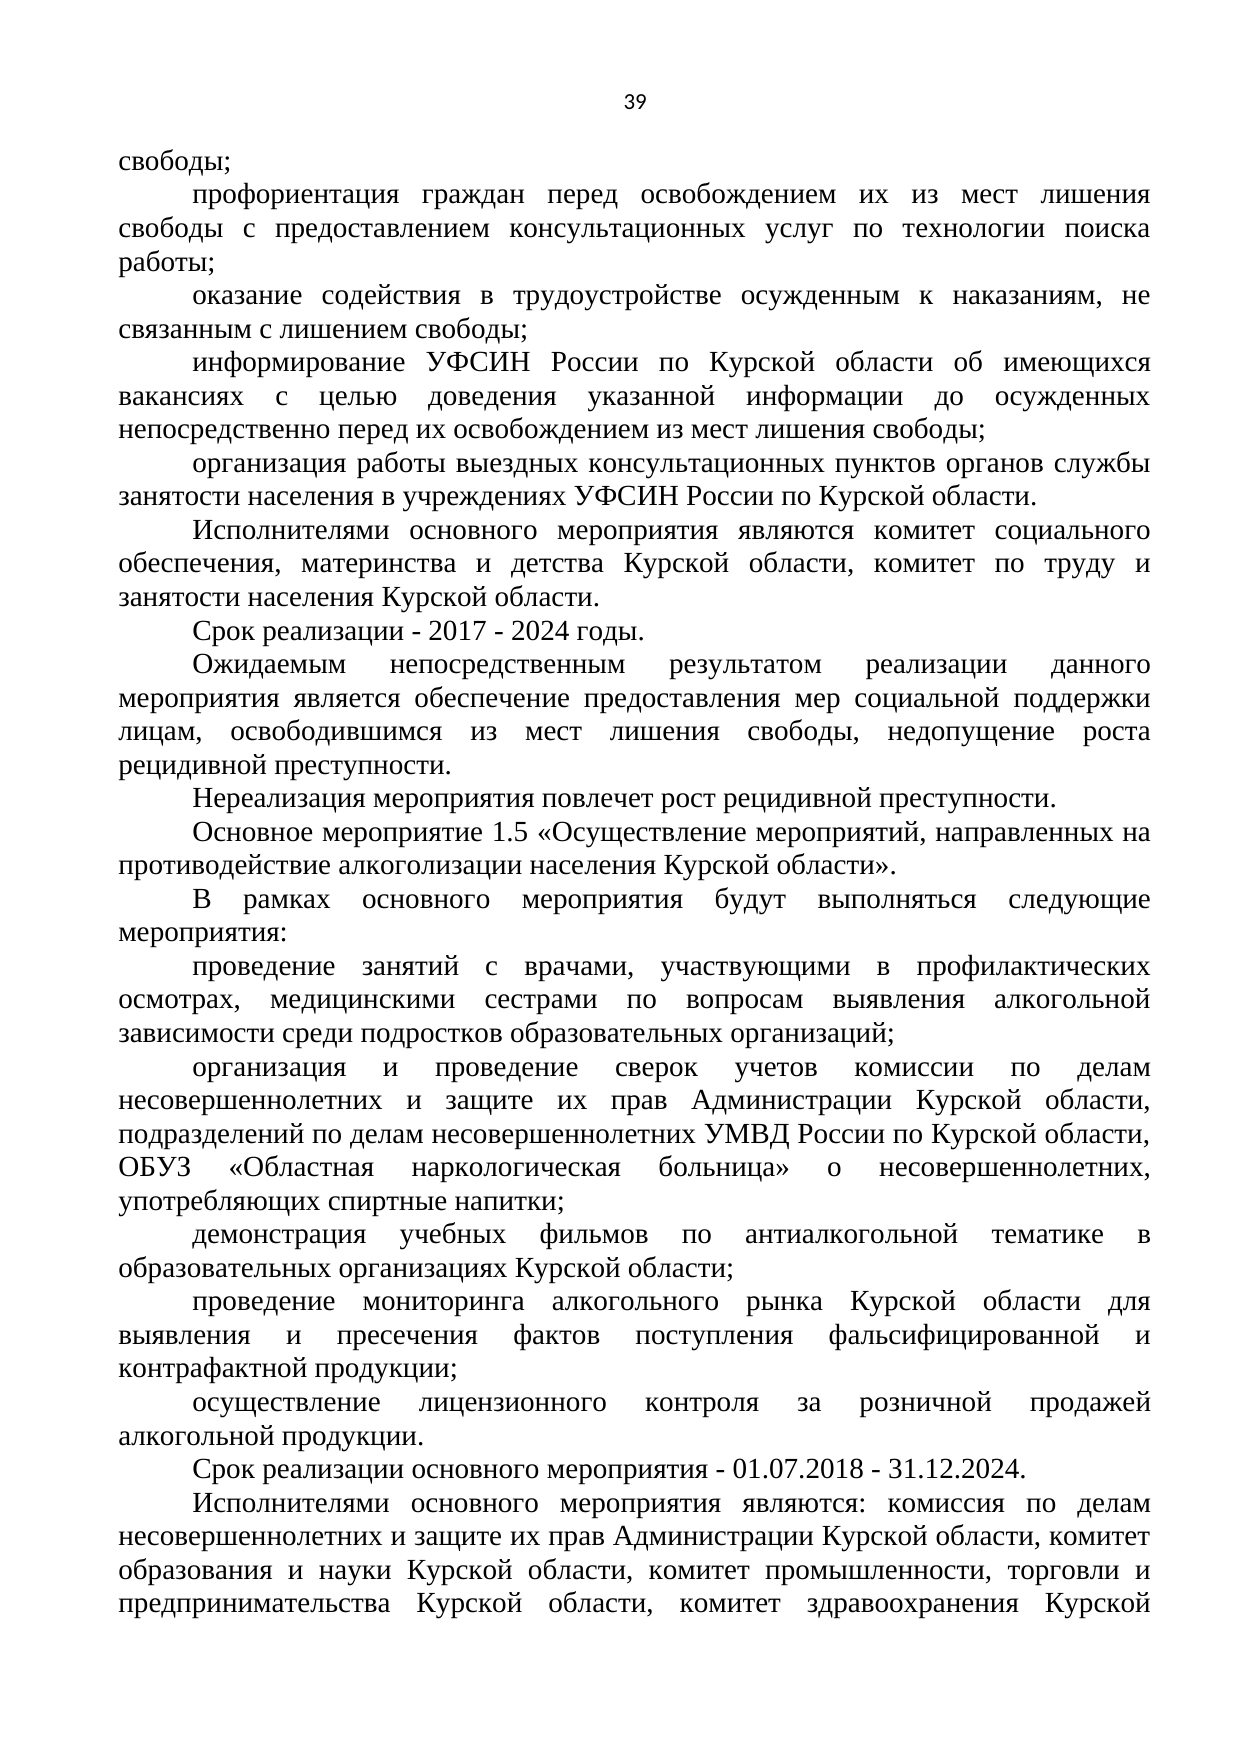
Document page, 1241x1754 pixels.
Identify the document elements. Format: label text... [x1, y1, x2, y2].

text осуществление лицензионного контроля за розничной продажей алкогольной продукции. [118, 1384, 1152, 1451]
text В рамках основного мероприятия будут выполняться следующие мероприятия: [118, 881, 1152, 948]
text демонстрация учебных фильмов по антиалкогольной тематике в образовательных организациях Курской области; [118, 1216, 1152, 1283]
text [118, 143, 1152, 177]
text организация и проведение сверок учетов комиссии по делам несовершеннолетних и защите их прав Администрации Курской области, подразделений по делам несовершеннолетних УМВД России по Курской области, ОБУЗ «Областная наркологическая больница» о несовершеннолетних, употребляющих спиртные напитки; [118, 1049, 1152, 1216]
text Основное мероприятие 1.5 «Осуществление мероприятий, направленных на противодействие алкоголизации населения Курской области». [118, 814, 1152, 881]
text проведение мониторинга алкогольного рынка Курской области для выявления и пресечения фактов поступления фальсифицированной и контрафактной продукции; [118, 1283, 1152, 1384]
text Срок реализации - 2017 - 2024 годы. [118, 613, 1152, 646]
text Нереализация мероприятия повлечет рост рецидивной преступности. [118, 780, 1152, 814]
text оказание содействия в трудоустройстве осужденным к наказаниям, не связанным с лишением свободы; [118, 277, 1152, 344]
text Ожидаемым непосредственным результатом реализации данного мероприятия является обеспечение предоставления мер социальной поддержки лицам, освободившимся из мест лишения свободы, недопущение роста рецидивной преступности. [118, 646, 1152, 780]
text Срок реализации основного мероприятия - 01.07.2018 - 31.12.2024. [118, 1451, 1152, 1485]
text Исполнителями основного мероприятия являются комитет социального обеспечения, материнства и детства Курской области, комитет по труду и занятости населения Курской области. [118, 512, 1152, 613]
text профориентация граждан перед освобождением их из мест лишения свободы с предоставлением консультационных услуг по технологии поиска работы; [118, 177, 1152, 277]
text проведение занятий с врачами, участвующими в профилактических осмотрах, медицинскими сестрами по вопросам выявления алкогольной зависимости среди подростков образовательных организаций; [118, 948, 1152, 1049]
text информирование УФСИН России по Курской области об имеющихся вакансиях с целью доведения указанной информации до осужденных непосредственно перед их освобождением из мест лишения свободы; [118, 344, 1152, 445]
text организация работы выездных консультационных пунктов органов службы занятости населения в учреждениях УФСИН России по Курской области. [118, 445, 1152, 512]
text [118, 1485, 1152, 1619]
